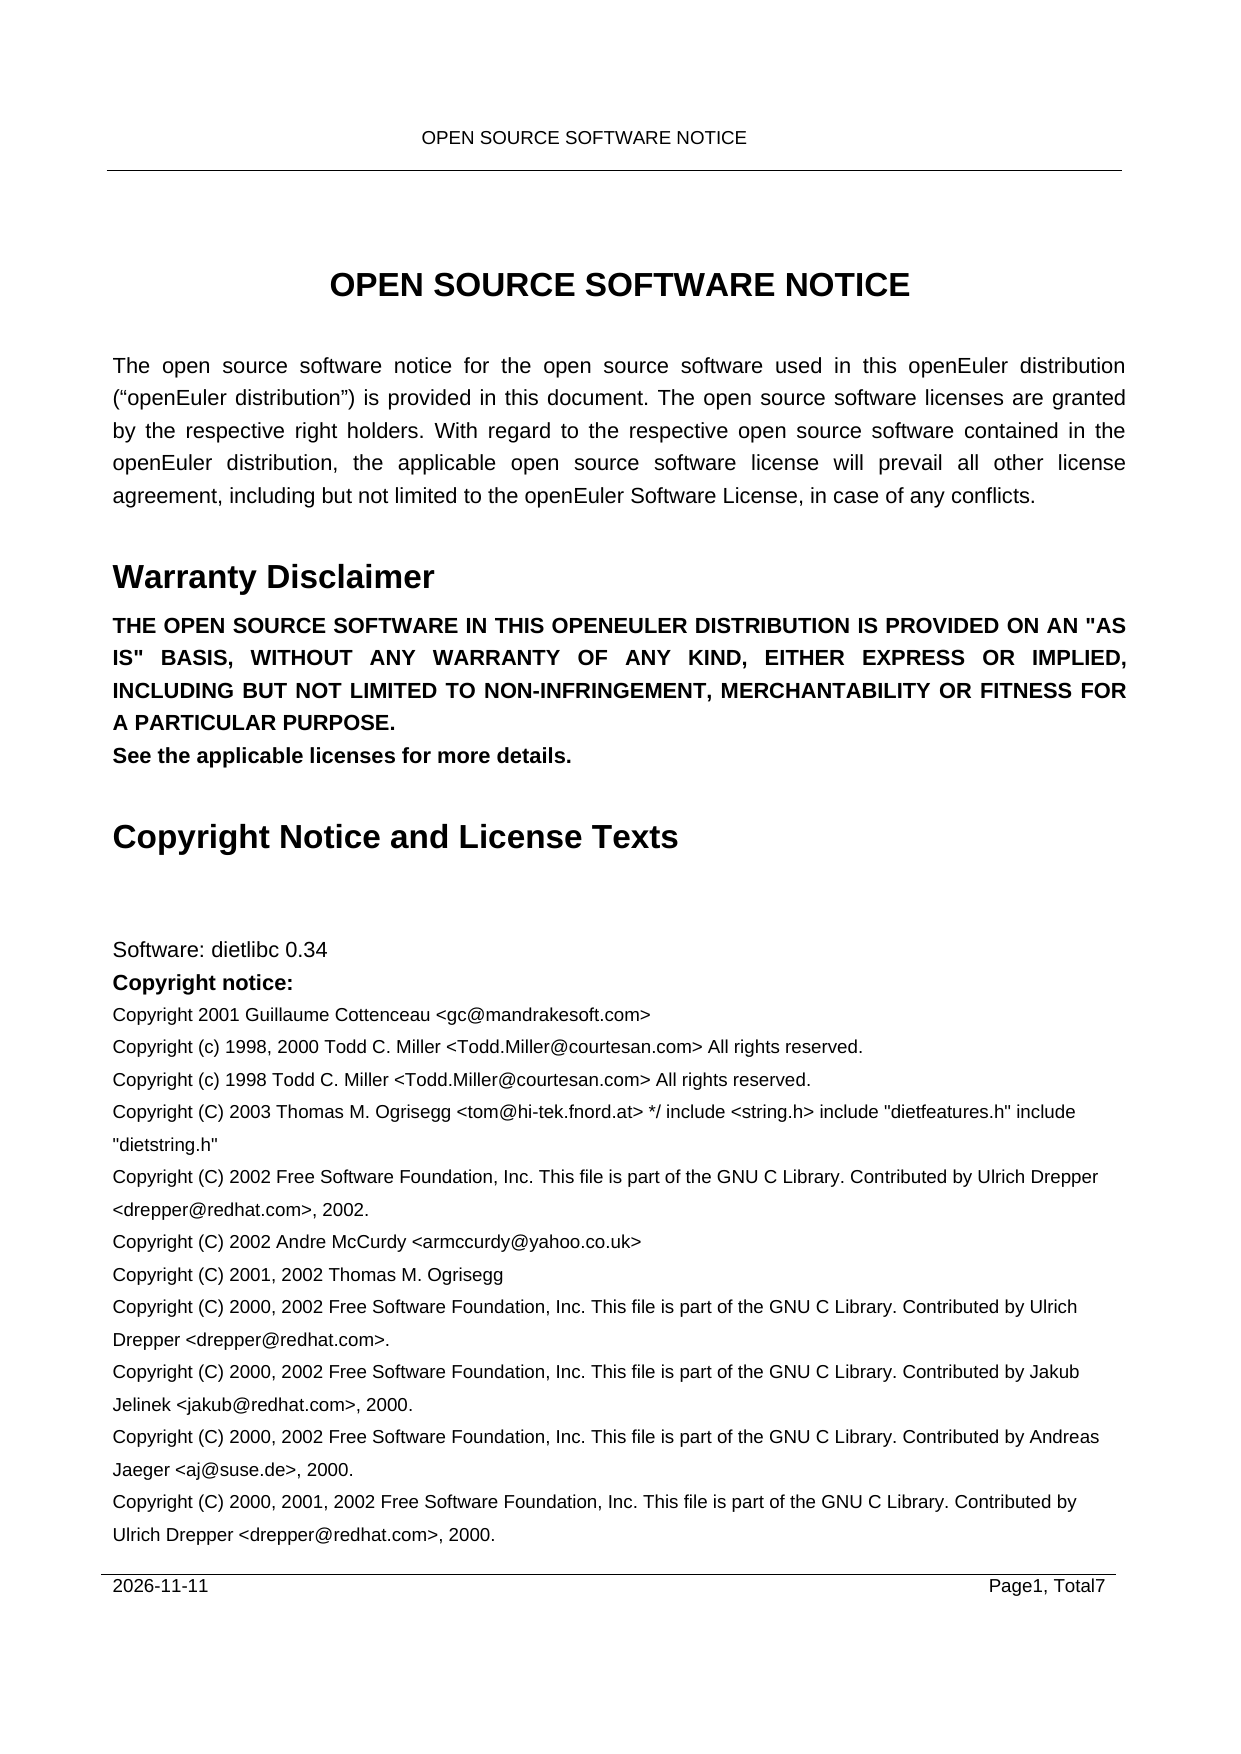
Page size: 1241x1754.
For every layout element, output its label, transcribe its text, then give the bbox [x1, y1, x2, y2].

text Software: dietlibc 0.34 [112, 933, 1128, 966]
text Copyright (C) 2000, 2001, 2002 Free Software Foundation, Inc. This file is part of the GNU C Library. Contributed by Ulrich Drepper <drepper@redhat.com>, 2000. [112, 1486, 1128, 1551]
text Copyright (C) 2000, 2002 Free Software Foundation, Inc. This file is part of the GNU C Library. Contributed by Ulrich Drepper <drepper@redhat.com>. [112, 1291, 1128, 1356]
text Copyright (C) 2001, 2002 Thomas M. Ogrisegg [112, 1258, 1128, 1291]
text Copyright (c) 1998, 2000 Todd C. Miller <Todd.Miller@courtesan.com> All rights reserved. [112, 1031, 1128, 1063]
text Copyright notice: [112, 966, 1128, 998]
text Copyright (C) 2003 Thomas M. Ogrisegg <tom@hi-tek.fnord.at> */ include <string.h> include "dietfeatures.h" include "dietstring.h" [112, 1096, 1128, 1161]
text The open source software notice for the open source software used in this openEuler distribution (“openEuler distribution”) is provided in this document. The open source software licenses are granted by the respective right holders. With regard to the respective open source software contained in the openEuler distribution, the applicable open source software license will prevail all other license agreement, including but not limited to the openEuler Software License, in case of any conflicts. [112, 349, 1128, 511]
text Warranty Disclaimer [112, 544, 1128, 609]
text Copyright (c) 1998 Todd C. Miller <Todd.Miller@courtesan.com> All rights reserved. [112, 1063, 1128, 1096]
text Copyright 2001 Guillaume Cottenceau <gc@mandrakesoft.com> [112, 998, 1128, 1031]
text OPEN SOURCE SOFTWARE NOTICE [112, 251, 1128, 316]
text Copyright (C) 2002 Free Software Foundation, Inc. This file is part of the GNU C Library. Contributed by Ulrich Drepper <drepper@redhat.com>, 2002. [112, 1161, 1128, 1226]
text THE OPEN SOURCE SOFTWARE IN THIS OPENEULER DISTRIBUTION IS PROVIDED ON AN "AS IS" BASIS, WITHOUT ANY WARRANTY OF ANY KIND, EITHER EXPRESS OR IMPLIED, INCLUDING BUT NOT LIMITED TO NON-INFRINGEMENT, MERCHANTABILITY OR FITNESS FOR A PARTICULAR PURPOSE. See the applicable licenses for more details. [112, 609, 1128, 771]
text Copyright (C) 2002 Andre McCurdy <armccurdy@yahoo.co.uk> [112, 1226, 1128, 1258]
text Copyright Notice and License Texts [112, 804, 1128, 869]
text Copyright (C) 2000, 2002 Free Software Foundation, Inc. This file is part of the GNU C Library. Contributed by Andreas Jaeger <aj@suse.de>, 2000. [112, 1421, 1128, 1486]
text Copyright (C) 2000, 2002 Free Software Foundation, Inc. This file is part of the GNU C Library. Contributed by Jakub Jelinek <jakub@redhat.com>, 2000. [112, 1356, 1128, 1421]
